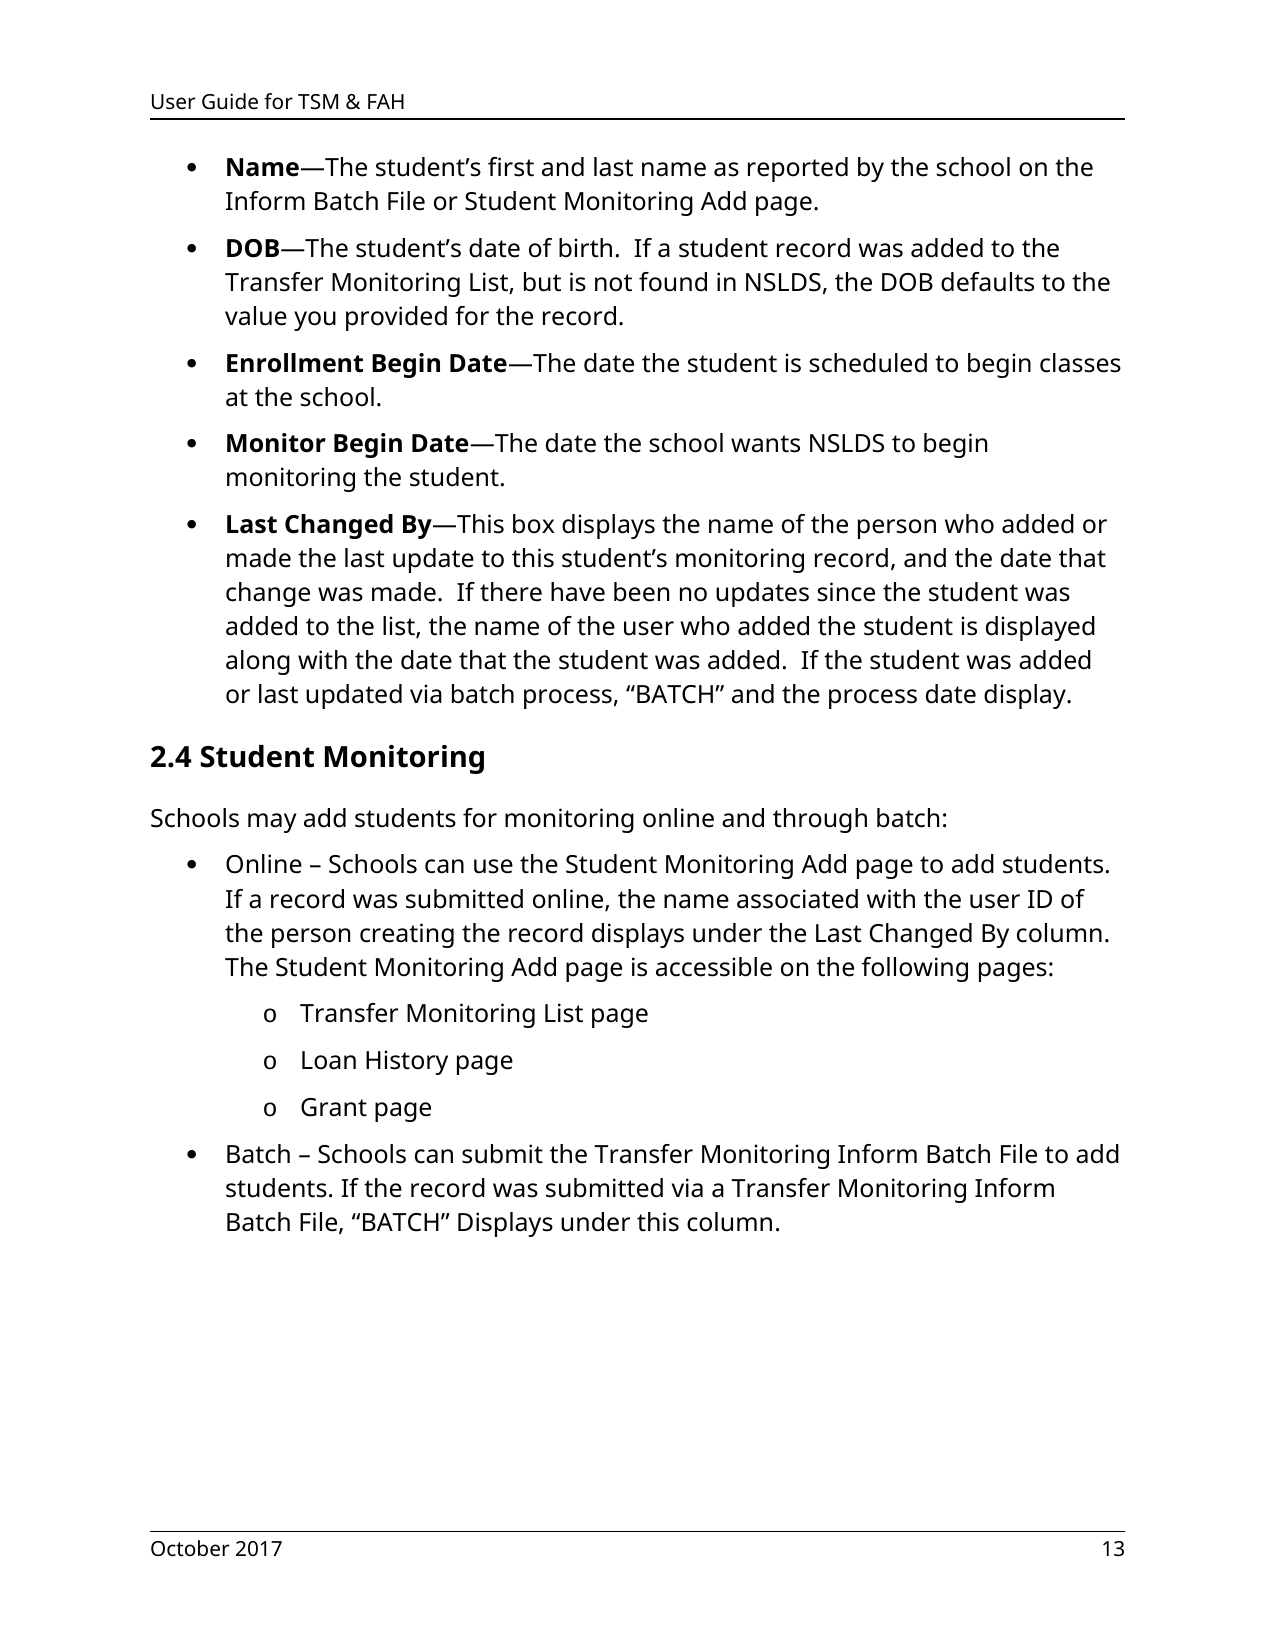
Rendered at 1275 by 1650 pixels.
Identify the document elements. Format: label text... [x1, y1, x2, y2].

list Loan History page [262, 1043, 1125, 1077]
list Monitor Begin Date—The date the school wants NSLDS to begin monitoring the student. [187, 426, 1125, 494]
subtitle Student Monitoring [150, 736, 1125, 776]
list Last Changed By—This box displays the name of the person who added or made the last update to this student’s monitoring record, and the date that change was made. If there have been no updates since the student was added to the list, the name of the user who added the student is displayed along with the date that the student was added. If the student was added or last updated via batch process, “BATCH” and the process date display. [187, 507, 1125, 711]
list Name—The student’s first and last name as reported by the school on the Inform Batch File or Student Monitoring Add page. [187, 150, 1125, 218]
text Schools may add students for monitoring online and through batch: [150, 801, 1125, 835]
list DOB—The student’s date of birth. If a student record was added to the Transfer Monitoring List, but is not found in NSLDS, the DOB defaults to the value you provided for the record. [187, 231, 1125, 333]
list Transfer Monitoring List page [262, 996, 1125, 1030]
list Enrollment Begin Date—The date the student is scheduled to begin classes at the school. [187, 345, 1125, 413]
list Grant page [262, 1089, 1125, 1124]
list Online – Schools can use the Student Monitoring Add page to add students. If a record was submitted online, the name associated with the user ID of the person creating the record displays under the Last Changed By column. The Student Monitoring Add page is accessible on the following pages: [187, 847, 1125, 983]
list Batch – Schools can submit the Transfer Monitoring Inform Batch File to add students. If the record was submitted via a Transfer Monitoring Inform Batch File, “BATCH” Displays under this column. [187, 1136, 1125, 1238]
